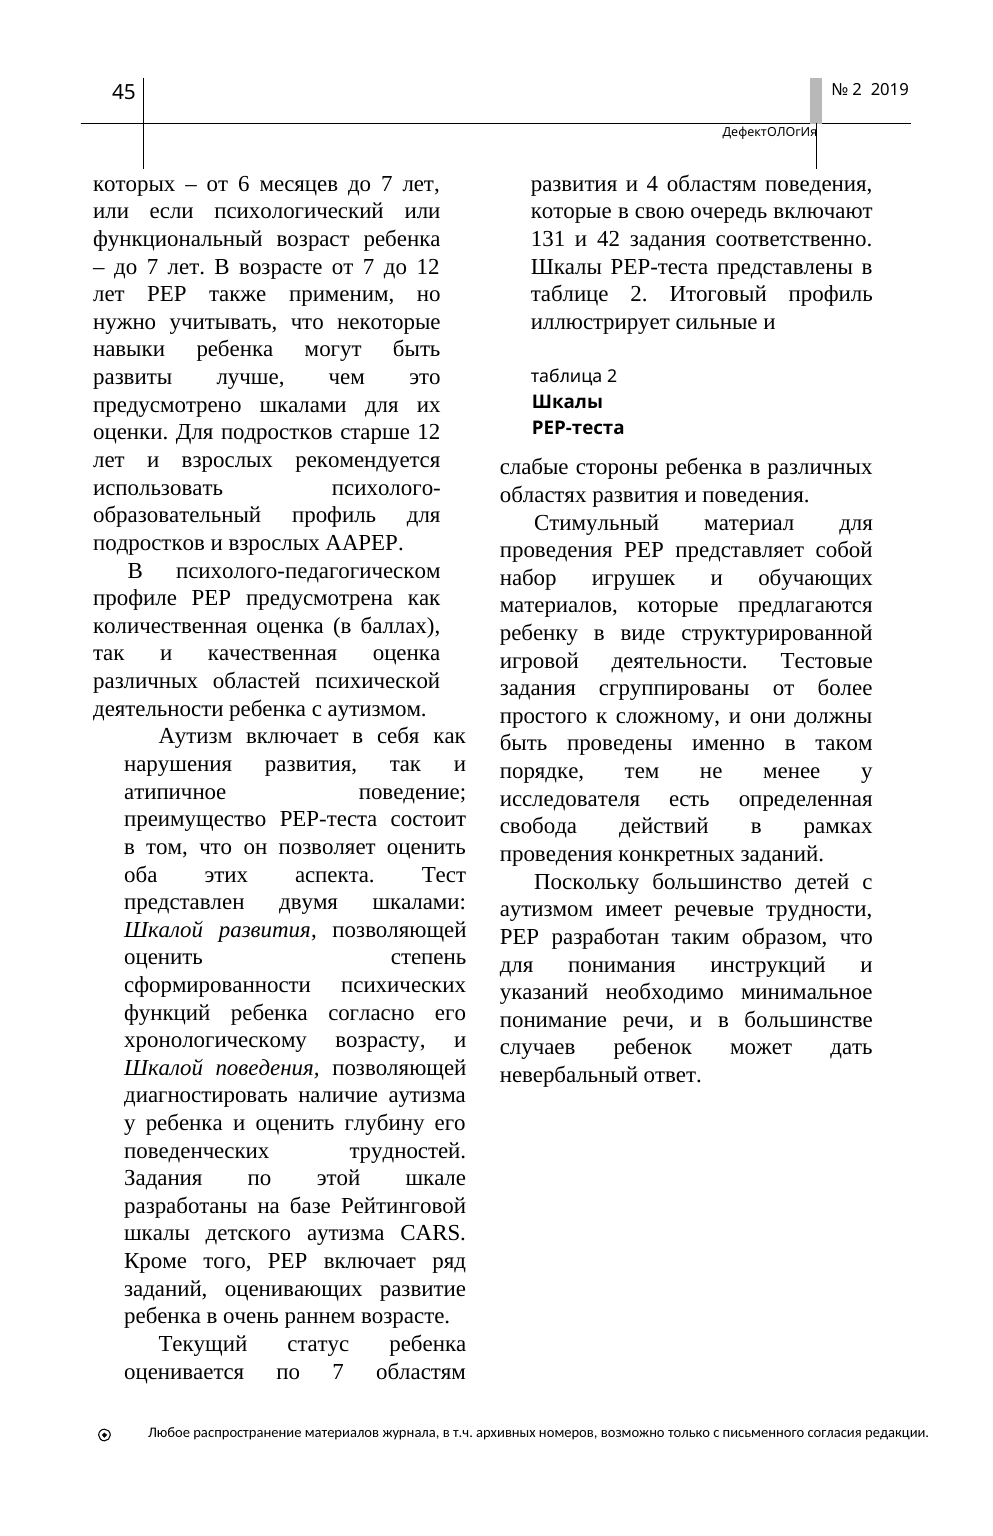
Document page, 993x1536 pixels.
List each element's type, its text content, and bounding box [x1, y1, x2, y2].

text Текущий статус ребенка оценивается по 7 областям развития и 4 областям поведения, которые в свою очередь включают 131 и 42 задания соответственно. Шкалы РЕР-теста представлены в таблице 2. Итоговый профиль иллюстрирует сильные и [124, 1330, 466, 1384]
text В психолого-педагогическом профиле PEP предусмотрена как количественная оценка (в баллах), так и качественная оценка различных областей психической деятельности ребенка с аутизмом. [93, 557, 441, 721]
text таблица 2 Шкалы РЕР-теста [531, 363, 643, 439]
text Текущий статус ребенка оценивается по 7 областям развития и 4 областям поведения, которые в свою очередь включают 131 и 42 задания соответственно. Шкалы РЕР-теста представлены в таблице 2. Итоговый профиль иллюстрирует сильные и [531, 159, 873, 334]
text Стимульный материал для проведения РЕР представляет собой набор игрушек и обучающих материалов, которые предлагаются ребенку в виде структурированной игровой деятельности. Тестовые задания сгруппированы от более простого к сложному, и они должны быть проведены именно в таком порядке, тем не менее у исследователя есть определенная свобода действий в рамках проведения конкретных заданий. [499, 509, 873, 866]
text Поскольку большинство детей с аутизмом имеет речевые трудности, РЕР разработан таким образом, что для понимания инструкций и указаний необходимо минимальное понимание речи, и в большинстве случаев ребенок может дать невербальный ответ. [499, 868, 873, 1087]
text Аутизм включает в себя как нарушения развития, так и атипичное поведение; преимущество РЕР-теста состоит в том, что он позволяет оценить оба этих аспекта. Тест представлен двумя шкалами: Шкалой развития, позволяющей оценить степень сформированности психических функций ребенка согласно его хронологическому возрасту, и Шкалой поведения, позволяющей диагностировать наличие аутизма у ребенка и оценить глубину его поведенческих трудностей. Задания по этой шкале разработаны на базе Рейтинговой шкалы детского аутизма CARS. Кроме того, РЕР включает ряд заданий, оценивающих развитие ребенка в очень раннем возрасте. [124, 723, 466, 1329]
text слабые стороны ребенка в различных областях развития и поведения. [499, 453, 873, 507]
